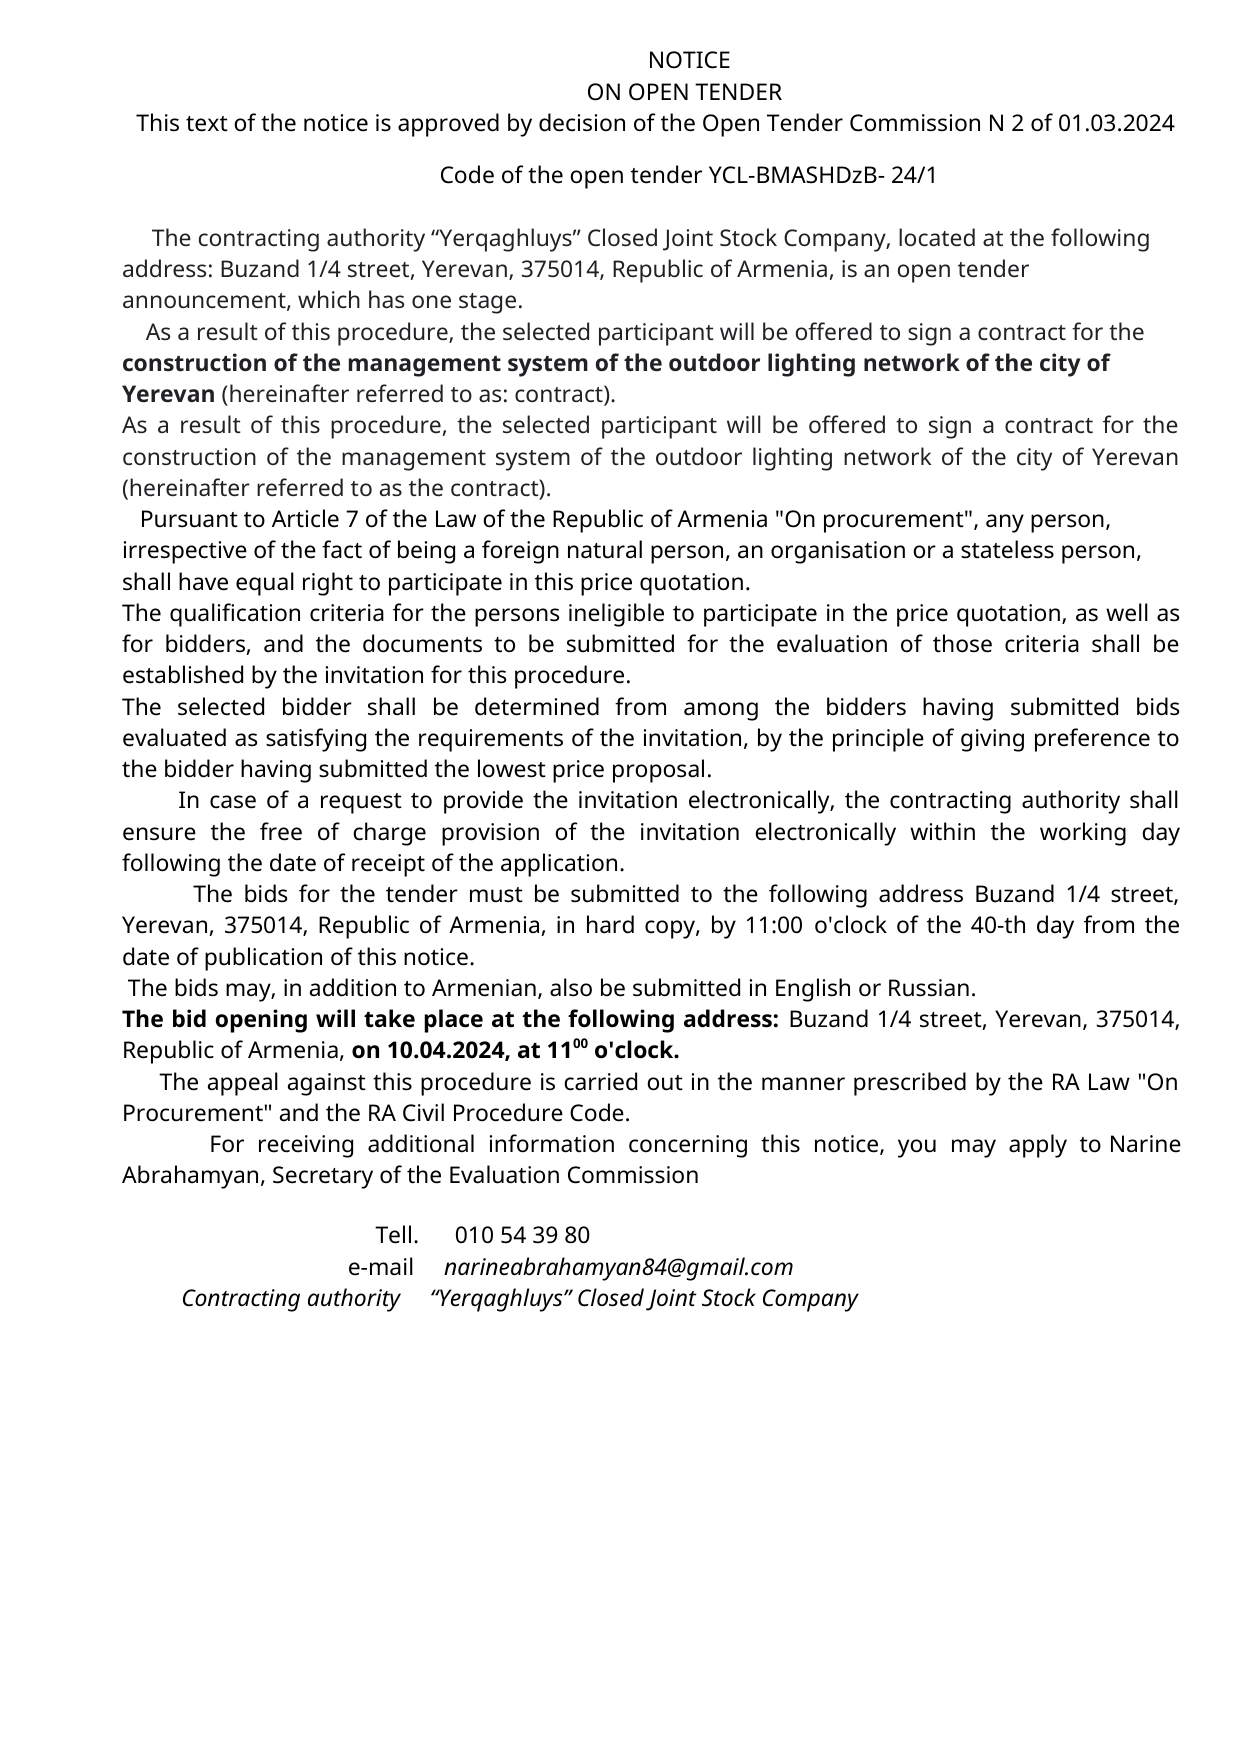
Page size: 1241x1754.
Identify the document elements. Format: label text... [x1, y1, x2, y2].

text The contracting authority “Yerqaghluys” Closed Joint Stock Company, located at the following address: Buzand 1/4 street, Yerevan, 375014, Republic of Armenia, is an open tender announcement, which has one stage. [122, 222, 1181, 316]
text The appeal against this procedure is carried out in the manner prescribed by the RA Law "On Procurement" and the RA Civil Procedure Code. [122, 1066, 1181, 1128]
text In case of a request to provide the invitation electronically, the contracting authority shall ensure the free of charge provision of the invitation electronically within the working day following the date of receipt of the application. [122, 784, 1181, 878]
text The qualification criteria for the persons ineligible to participate in the price quotation, as well as for bidders, and the documents to be submitted for the evaluation of those criteria shall be established by the invitation for this procedure. [122, 597, 1181, 691]
text ON OPEN TENDER [122, 76, 1181, 107]
text Pursuant to Article 7 of the Law of the Republic of Armenia "On procurement", any person, irrespective of the fact of being a foreign natural person, an organisation or a stateless person, shall have equal right to participate in this price quotation. [122, 503, 1181, 597]
text For receiving additional information concerning this notice, you may apply to Narine Abrahamyan, Secretary of the Evaluation Commission [122, 1128, 1181, 1191]
text As a result of this procedure, the selected participant will be offered to sign a contract for the construction of the management system of the outdoor lighting network of the city of Yerevan (hereinafter referred to as the contract). [122, 409, 1181, 503]
text The bid opening will take place at the following address: Buzand 1/4 street, Yerevan, 375014, Republic of Armenia, on 10.04.2024, at 1100 o'clock. [122, 1003, 1181, 1066]
text As a result of this procedure, the selected participant will be offered to sign a contract for the construction of the management system of the outdoor lighting network of the city of Yerevan (hereinafter referred to as: contract). [122, 316, 1181, 409]
text Code of the open tender YCL-BMASHDzB- 24/1 [122, 159, 1181, 191]
text The selected bidder shall be determined from among the bidders having submitted bids evaluated as satisfying the requirements of the invitation, by the principle of giving preference to the bidder having submitted the lowest price proposal. [122, 691, 1181, 784]
text Tell. 010 54 39 80 [122, 1219, 1181, 1250]
text e-mail narineabrahamyan84@gmail.com [122, 1250, 1181, 1282]
text This text of the notice is approved by decision of the Open Tender Commission N 2 of 01.03.2024 [131, 107, 1180, 138]
text NOTICE [122, 44, 1181, 76]
text Contracting authority “Yerqaghluys” Closed Joint Stock Company [122, 1282, 1181, 1313]
text The bids may, in addition to Armenian, also be submitted in English or Russian. [122, 972, 1181, 1003]
text The bids for the tender must be submitted to the following address Buzand 1/4 street, Yerevan, 375014, Republic of Armenia, in hard copy, by 11:00 o'clock of the 40-th day from the date of publication of this notice. [122, 878, 1181, 972]
